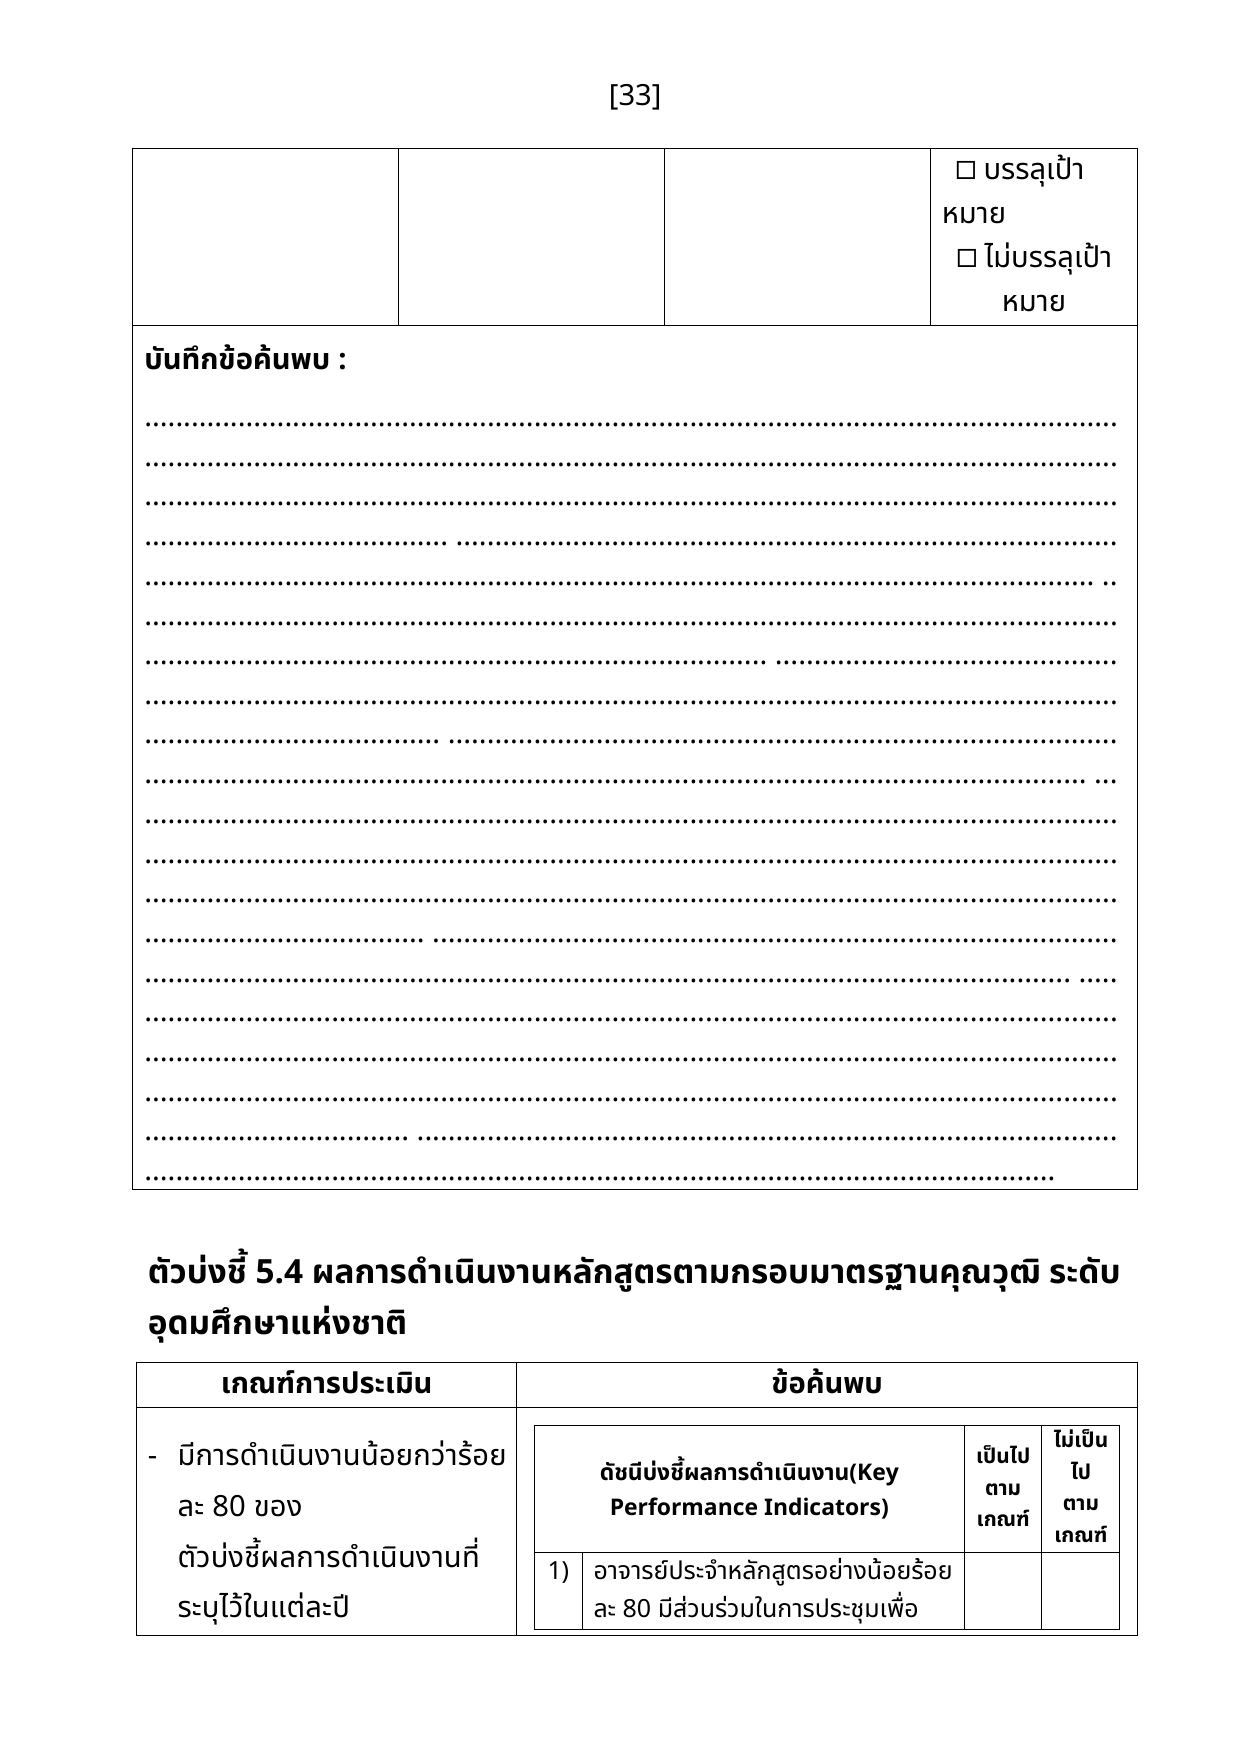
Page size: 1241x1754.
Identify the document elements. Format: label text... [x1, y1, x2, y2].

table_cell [137, 1408, 516, 1635]
table_cell [133, 149, 398, 325]
table_header ข้อค้นพบ [517, 1363, 1137, 1407]
table_cell บรรลุเป้าหมาย ไม่บรรลุเป้าหมาย [931, 149, 1137, 325]
table_cell [399, 149, 664, 325]
table_cell บันทึกข้อค้นพบ : .............................................................................................................................................................................................................................................................................................................................................................................................................................. ............................................................................................................................................................................................................... ............................................................................................................................................................................................................... ............................................................................................................................................................................................................... ............................................................................................................................................................................................................... .............................................................................................................................................................................................................................................................................................................................................................................................................................. ............................................................................................................................................................................................................... .............................................................................................................................................................................................................................................................................................................................................................................................................................. ............................................................................................................................................................................................................... [133, 326, 1137, 1189]
text ตัวบ่งชี้ 5.4 ผลการดำเนินงานหลักสูตรตามกรอบมาตรฐานคุณวุฒิ ระดับอุดมศึกษาแห่งชาติ [148, 1248, 1122, 1349]
table_cell [517, 1408, 1137, 1635]
table_header เกณฑ์การประเมิน [137, 1363, 516, 1407]
table_cell [665, 149, 930, 325]
